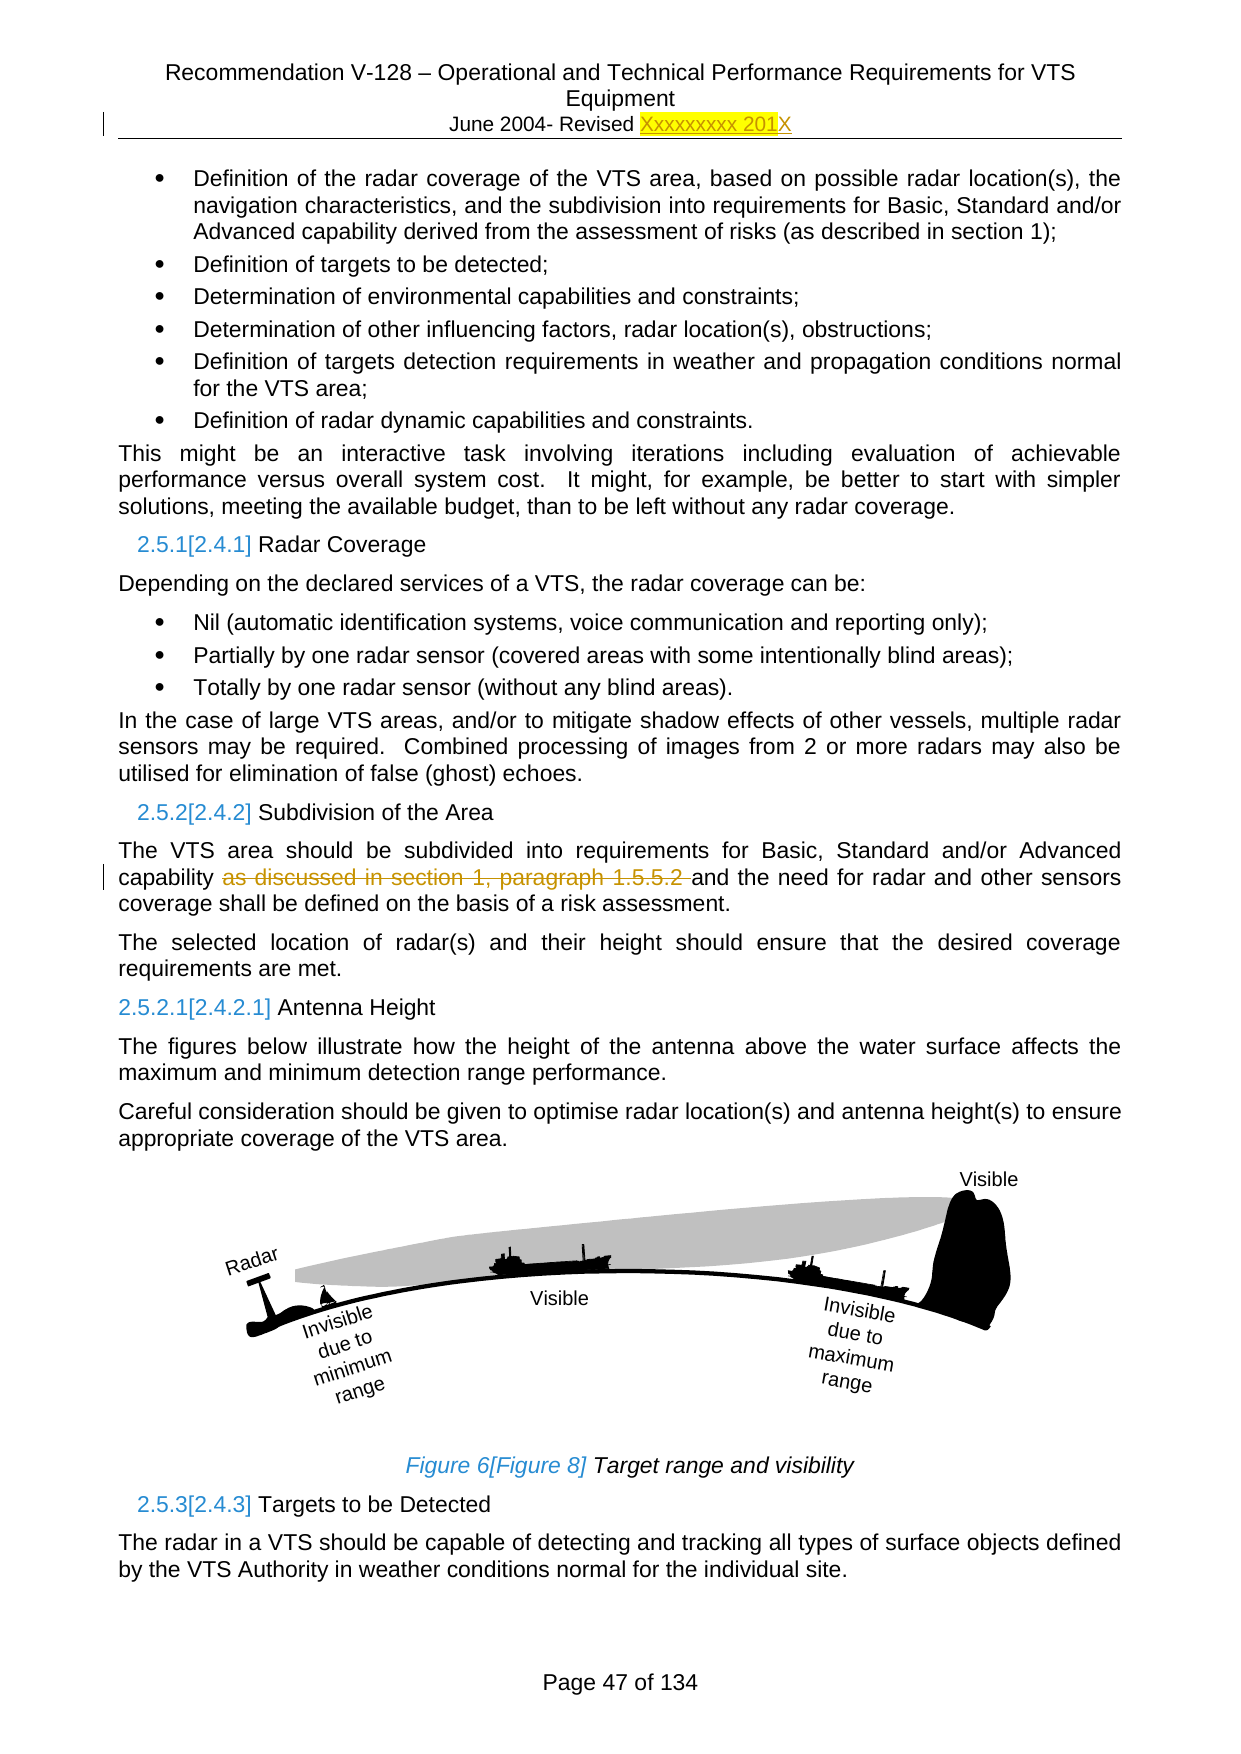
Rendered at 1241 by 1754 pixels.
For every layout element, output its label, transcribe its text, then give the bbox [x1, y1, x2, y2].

text Nil (automatic identification systems, voice communication and reporting only); [156, 609, 1122, 636]
text Partially by one radar sensor (covered areas with some intentionally blind areas); [156, 642, 1122, 668]
text Careful consideration should be given to optimise radar location(s) and antenna height(s) to ensure appropriate coverage of the VTS area. [118, 1098, 1122, 1151]
text Depending on the declared services of a VTS, the radar coverage can be: [118, 570, 1122, 597]
subtitle Targets to be Detected [137, 1491, 1122, 1517]
subtitle Subdivision of the Area [137, 798, 1122, 825]
text Definition of the radar coverage of the VTS area, based on possible radar location(s), the navigation characteristics, and the subdivision into requirements for Basic, Standard and/or Advanced capability derived from the assessment of risks (as described in section 1); [156, 165, 1122, 244]
text Determination of other influencing factors, radar location(s), obstructions; [156, 316, 1122, 342]
text Definition of targets detection requirements in weather and propagation conditions normal for the VTS area; [156, 348, 1122, 401]
text The selected location of radar(s) and their height should ensure that the desired coverage requirements are met. [118, 929, 1122, 982]
subtitle Antenna Height [118, 994, 1122, 1021]
text Totally by one radar sensor (without any blind areas). [156, 674, 1122, 701]
text Determination of environmental capabilities and constraints; [156, 283, 1122, 309]
text The radar in a VTS should be capable of detecting and tracking all types of surface objects defined by the VTS Authority in weather conditions normal for the individual site. [118, 1529, 1122, 1582]
subtitle Radar Coverage [137, 531, 1122, 558]
text This might be an interactive task involving iterations including evaluation of achievable performance versus overall system cost. It might, for example, be better to start with simpler solutions, meeting the available budget, than to be left without any radar coverage. [118, 440, 1122, 519]
text Target range and visibility [137, 1452, 1122, 1478]
text The VTS area should be subdivided into requirements for Basic, Standard and/or Advanced capability and the need for radar and other sensors coverage shall be defined on the basis of a risk assessment. [118, 837, 1122, 916]
text In the case of large VTS areas, and/or to mitigate shadow effects of other vessels, multiple radar sensors may be required. Combined processing of images from 2 or more radars may also be utilised for elimination of false (ghost) echoes. [118, 707, 1122, 786]
text Definition of radar dynamic capabilities and constraints. [156, 407, 1122, 434]
text Definition of targets to be detected; [156, 251, 1122, 277]
text The figures below illustrate how the height of the antenna above the water surface affects the maximum and minimum detection range performance. [118, 1033, 1122, 1086]
